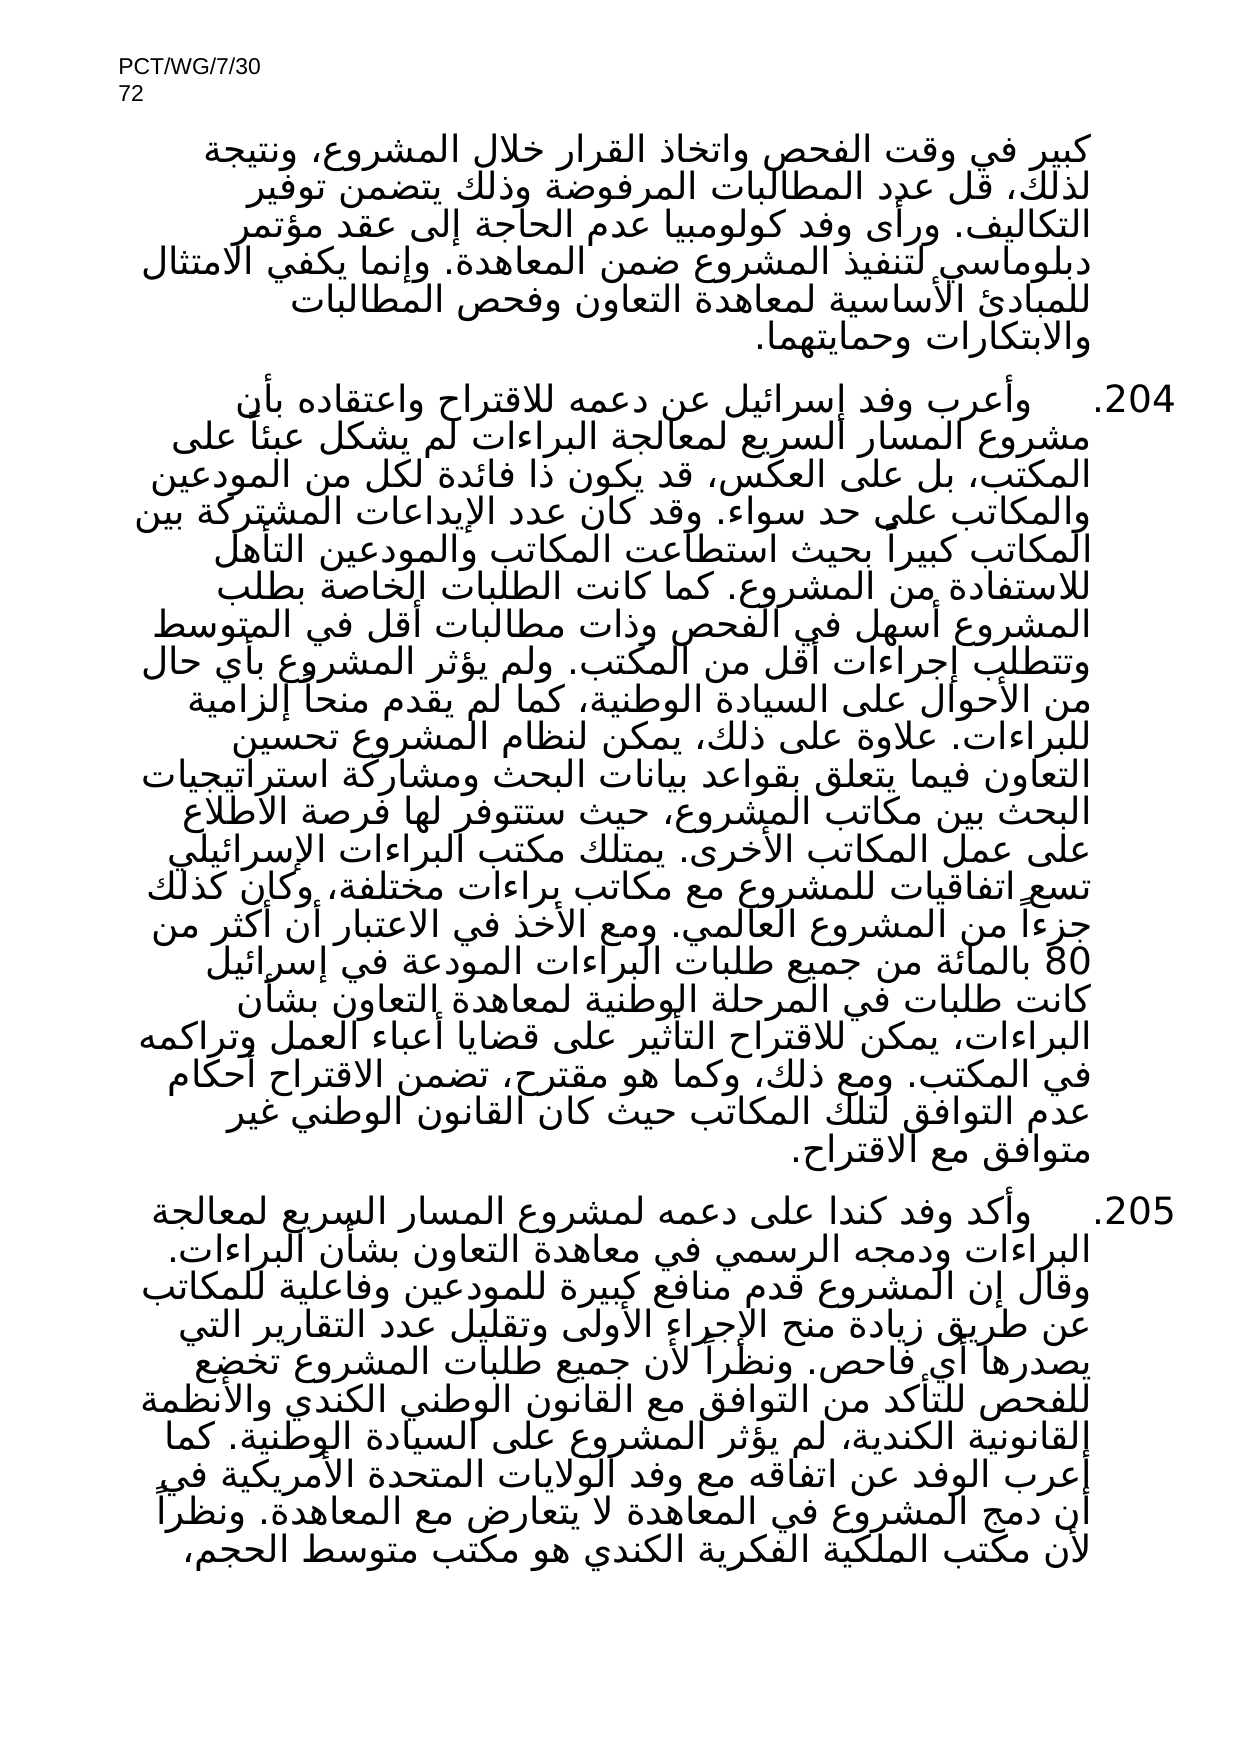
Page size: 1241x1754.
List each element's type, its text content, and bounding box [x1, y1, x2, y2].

text وأعرب وفد إسرائيل عن دعمه للاقتراح واعتقاده بأن مشروع المسار السريع لمعالجة البراءات لم يشكل عبئاً على المكتب، بل على العكس، قد يكون ذا فائدة لكل من المودعين والمكاتب على حد سواء. وقد كان عدد الإيداعات المشتركة بين المكاتب كبيراً بحيث استطاعت المكاتب والمودعين التأهل للاستفادة من المشروع. كما كانت الطلبات الخاصة بطلب المشروع أسهل في الفحص وذات مطالبات أقل في المتوسط وتتطلب إجراءات أقل من المكتب. ولم يؤثر المشروع بأي حال من الأحوال على السيادة الوطنية، كما لم يقدم منحاً إلزامية للبراءات. علاوة على ذلك، يمكن لنظام المشروع تحسين التعاون فيما يتعلق بقواعد بيانات البحث ومشاركة استراتيجيات البحث بين مكاتب المشروع، حيث ستتوفر لها فرصة الاطلاع على عمل المكاتب الأخرى. يمتلك مكتب البراءات الإسرائيلي تسع اتفاقيات للمشروع مع مكاتب براءات مختلفة، وكان كذلك جزءاً من المشروع العالمي. ومع الأخذ في الاعتبار أن أكثر من 80 بالمائة من جميع طلبات البراءات المودعة في إسرائيل كانت طلبات في المرحلة الوطنية لمعاهدة التعاون بشأن البراءات، يمكن للاقتراح التأثير على قضايا أعباء العمل وتراكمه في المكتب. ومع ذلك، وكما هو مقترح، تضمن الاقتراح أحكام عدم التوافق لتلك المكاتب حيث كان القانون الوطني غير متوافق مع الاقتراح. [118, 382, 1092, 1170]
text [118, 1195, 1092, 1570]
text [118, 132, 1092, 357]
